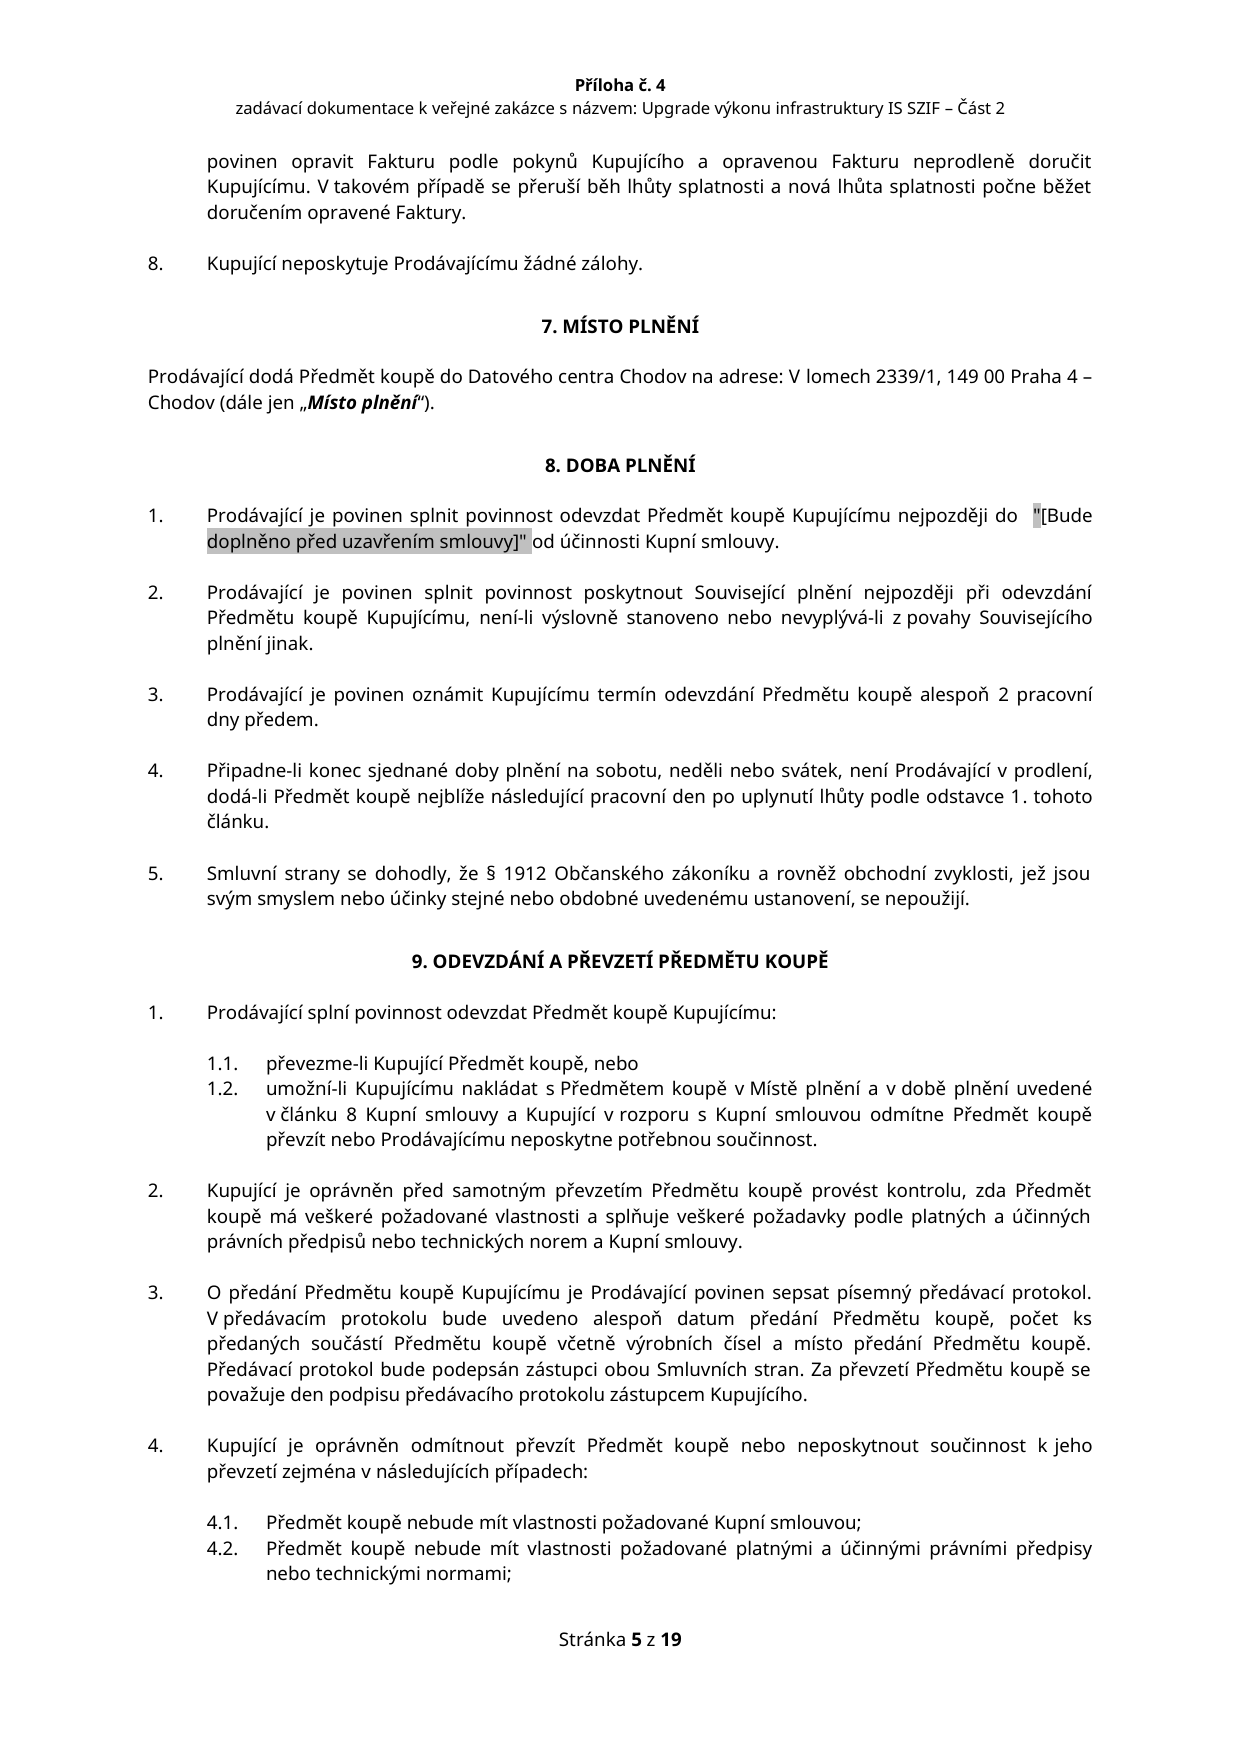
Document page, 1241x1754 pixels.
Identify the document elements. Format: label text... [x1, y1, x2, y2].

list umožní-li Kupujícímu nakládat s Předmětem koupě v Místě plnění a v době plnění uvedené v článku 8 Kupní smlouvy a Kupující v rozporu s Kupní smlouvou odmítne Předmět koupě převzít nebo Prodávajícímu neposkytne potřebnou součinnost. [207, 1076, 1093, 1152]
list Kupující je oprávněn před samotným převzetím Předmětu koupě provést kontrolu, zda Předmět koupě má veškeré požadované vlastnosti a splňuje veškeré požadavky podle platných a účinných právních předpisů nebo technických norem a Kupní smlouvy. [148, 1178, 1093, 1254]
list Předmět koupě nebude mít vlastnosti požadované platnými a účinnými právními předpisy nebo technickými normami; [207, 1535, 1093, 1586]
list Prodávající je povinen oznámit Kupujícímu termín odevzdání Předmětu koupě alespoň 2 pracovní dny předem. [148, 681, 1093, 732]
list Předmět koupě nebude mít vlastnosti požadované Kupní smlouvou; [207, 1509, 1093, 1535]
list Smluvní strany se dohodly, že § 1912 Občanského zákoníku a rovněž obchodní zvyklosti, jež jsou svým smyslem nebo účinky stejné nebo obdobné uvedenému ustanovení, se nepoužijí. [148, 860, 1093, 911]
text 8. DOBA PLNĚNÍ [148, 452, 1093, 478]
list Prodávající je povinen splnit povinnost odevzdat Předmět koupě Kupujícímu nejpozději do od účinnosti Kupní smlouvy. [148, 503, 1093, 554]
text Prodávající dodá Předmět koupě do Datového centra Chodov na adrese: V lomech 2339/1, 149 00 Praha 4 – Chodov (dále jen „Místo plnění“). [148, 363, 1093, 414]
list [148, 148, 1093, 224]
text 7. MÍSTO PLNĚNÍ [148, 313, 1093, 338]
list Připadne-li konec sjednané doby plnění na sobotu, neděli nebo svátek, není Prodávající v prodlení, dodá-li Předmět koupě nejblíže následující pracovní den po uplynutí lhůty podle odstavce 1. tohoto článku. [148, 758, 1093, 834]
list Prodávající splní povinnost odevzdat Předmět koupě Kupujícímu: [148, 999, 1093, 1024]
subtitle 9. ODEVZDÁNÍ A PŘEVZETÍ PŘEDMĚTU KOUPĚ [148, 948, 1093, 974]
list O předání Předmětu koupě Kupujícímu je Prodávající povinen sepsat písemný předávací protokol. V předávacím protokolu bude uvedeno alespoň datum předání Předmětu koupě, počet ks předaných součástí Předmětu koupě včetně výrobních čísel a místo předání Předmětu koupě. Předávací protokol bude podepsán zástupci obou Smluvních stran. Za převzetí Předmětu koupě se považuje den podpisu předávacího protokolu zástupcem Kupujícího. [148, 1280, 1093, 1407]
list Kupující neposkytuje Prodávajícímu žádné zálohy. [148, 250, 1093, 276]
list převezme-li Kupující Předmět koupě, nebo [207, 1050, 1093, 1076]
list Prodávající je povinen splnit povinnost poskytnout Související plnění nejpozději při odevzdání Předmětu koupě Kupujícímu, není-li výslovně stanoveno nebo nevyplývá-li z povahy Souvisejícího plnění jinak. [148, 579, 1093, 656]
list Kupující je oprávněn odmítnout převzít Předmět koupě nebo neposkytnout součinnost k jeho převzetí zejména v následujících případech: [148, 1433, 1093, 1484]
